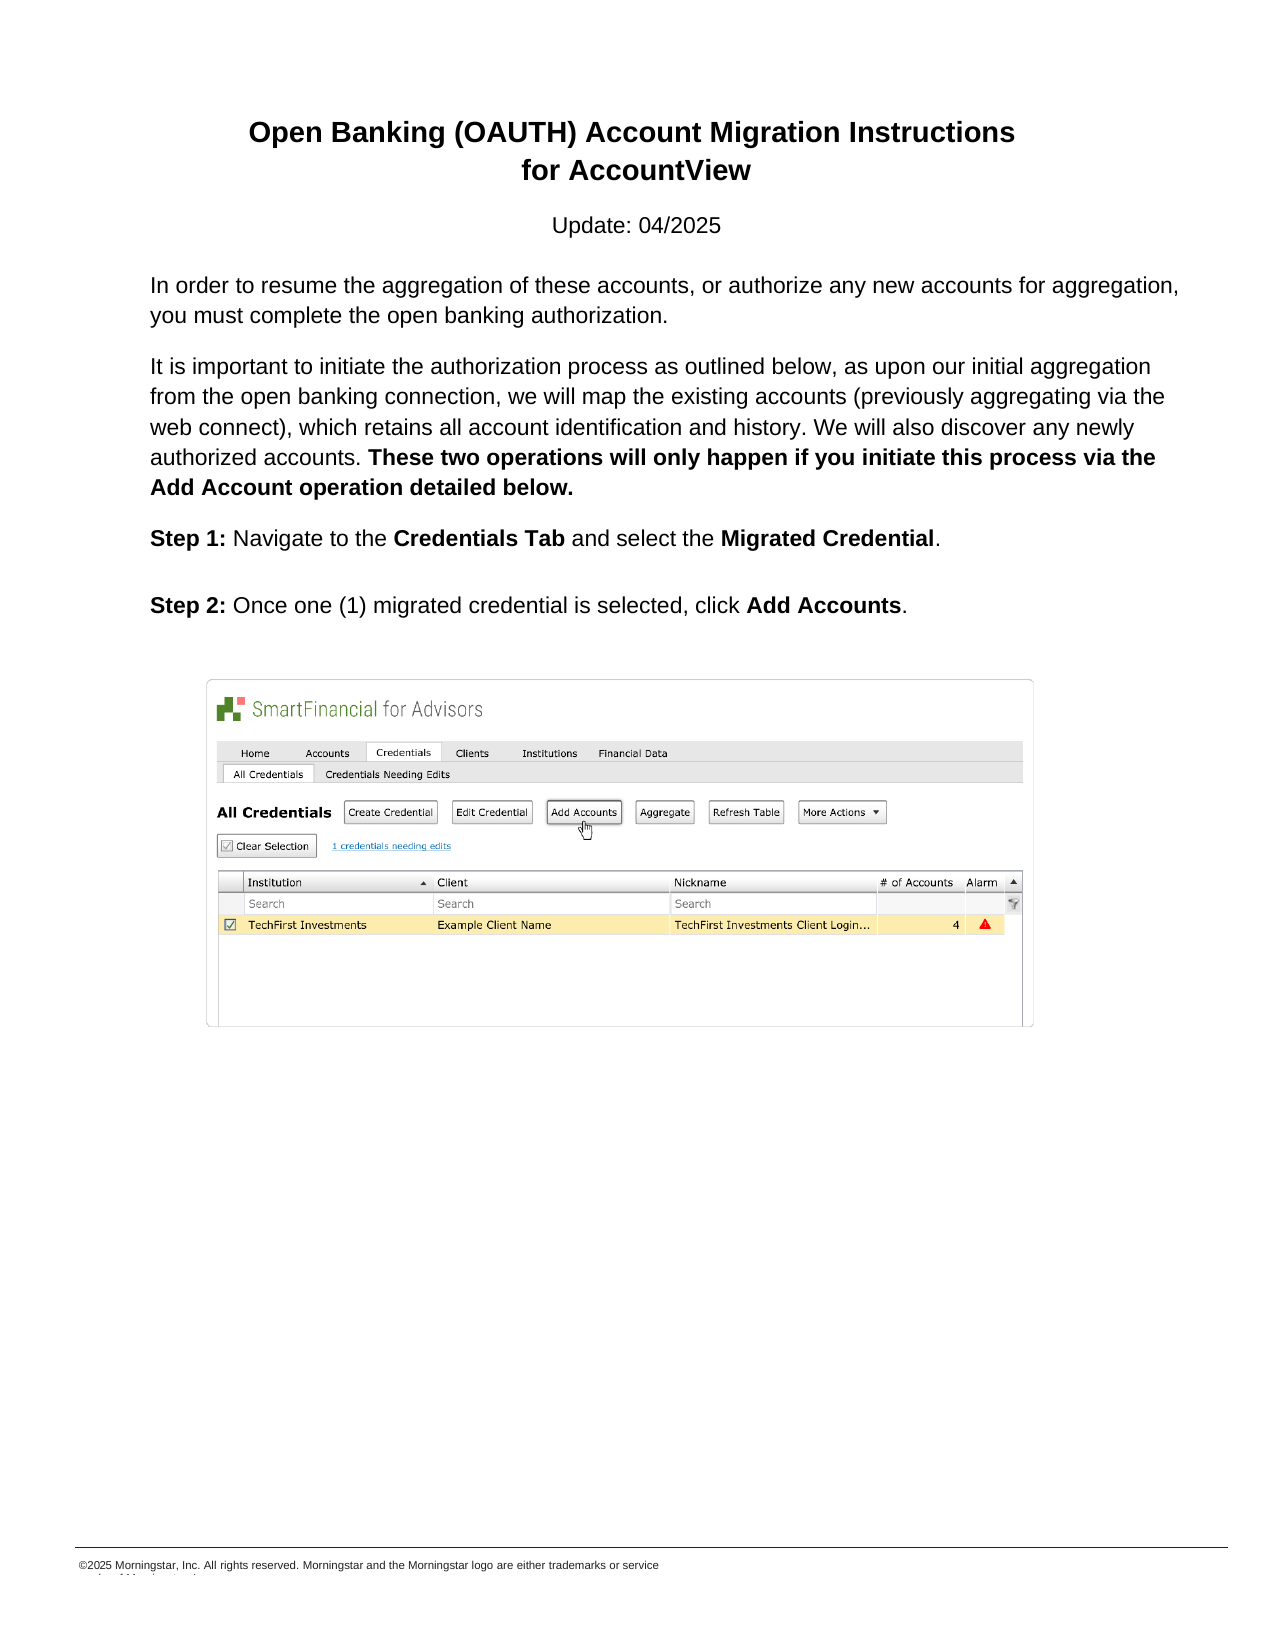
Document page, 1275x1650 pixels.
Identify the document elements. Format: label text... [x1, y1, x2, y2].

text In order to resume the aggregation of these accounts, or authorize any new accounts for aggregation, you must complete the open banking authorization. [150, 272, 1200, 328]
list Step 1: Navigate to the Credentials Tab and select the Migrated Credential. [150, 525, 1200, 587]
picture [206, 679, 1034, 1027]
text It is important to initiate the authorization process as outlined below, as upon our initial aggregation from the open banking connection, we will map the existing accounts (previously aggregating via the web connect), which retains all account identification and history. We will also discover any newly authorized accounts. These two operations will only happen if you initiate this process via the Add Account operation detailed below. [150, 353, 1200, 500]
list Step 2: Once one (1) migrated credential is selected, click Add Accounts. [150, 592, 1200, 654]
